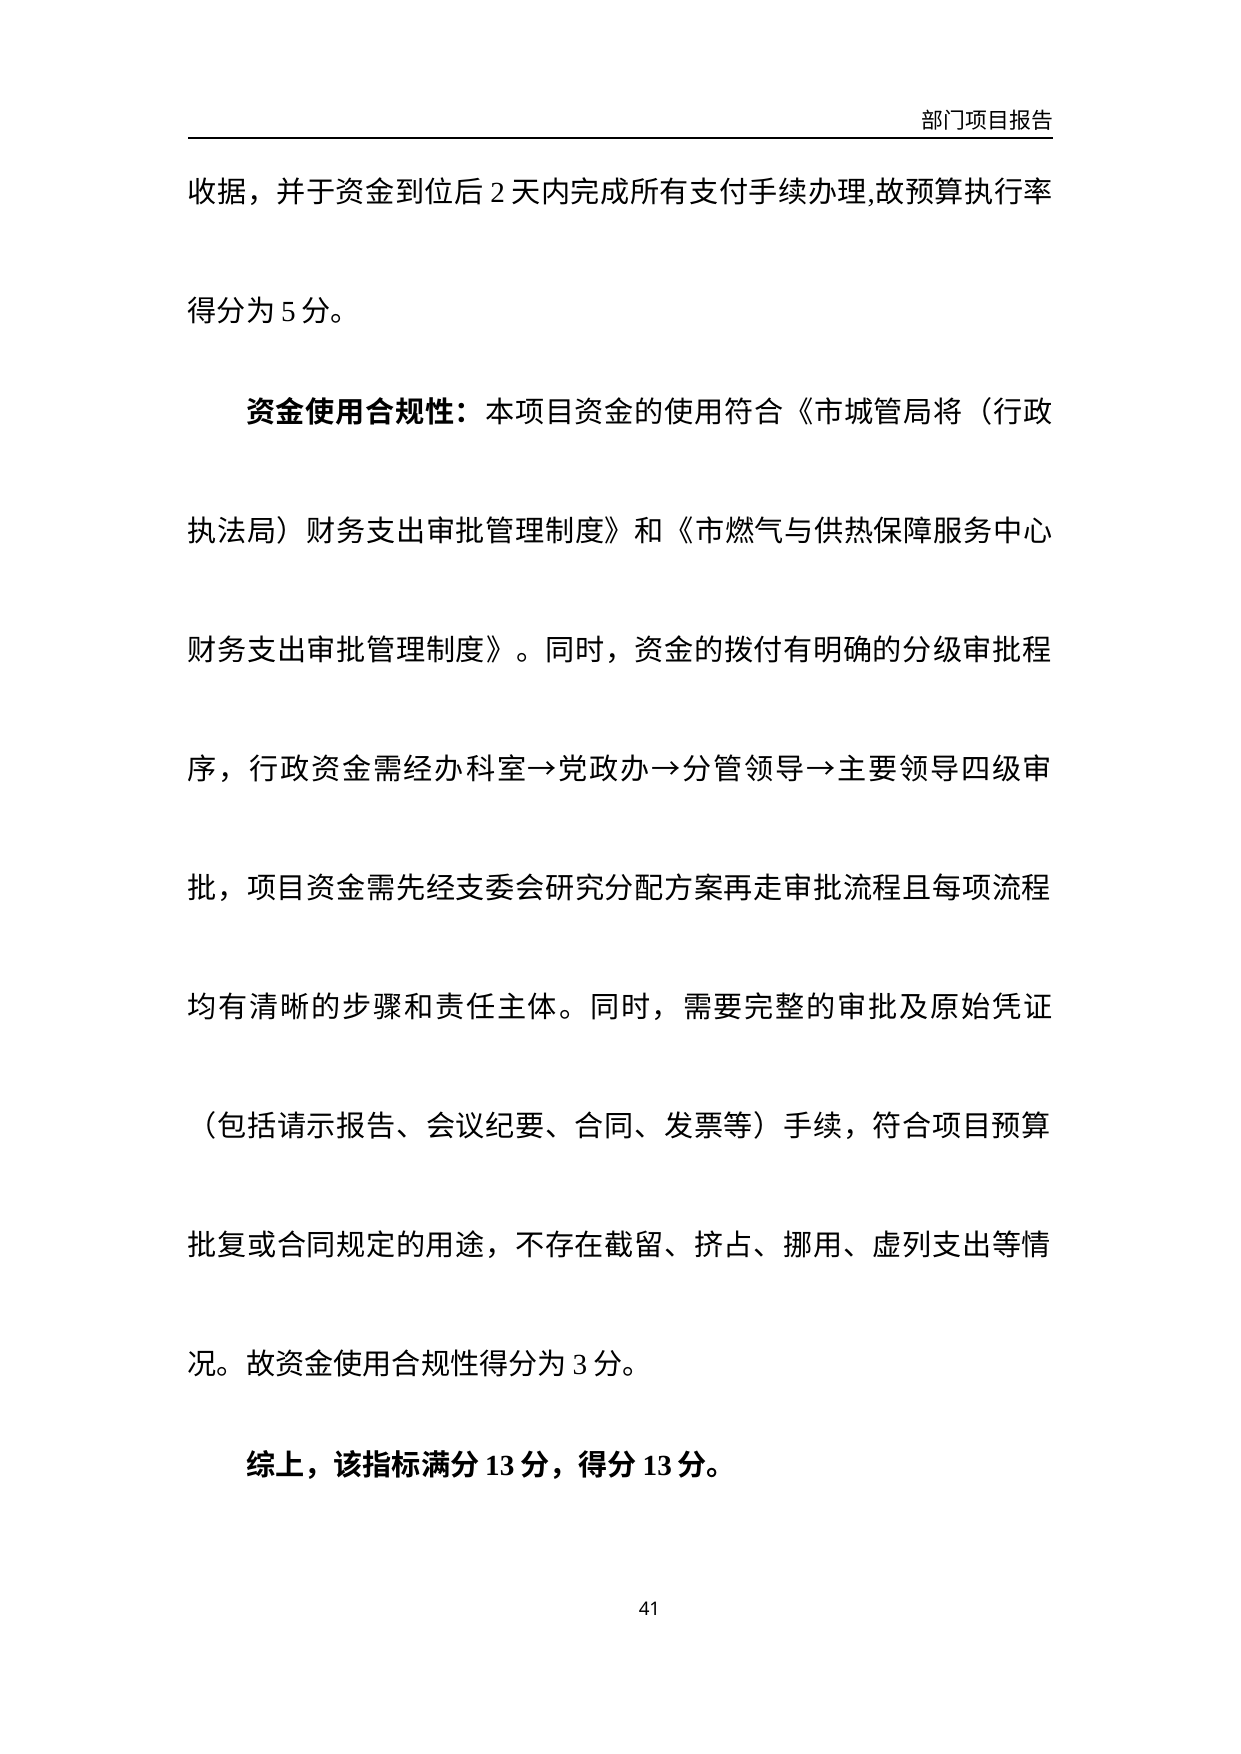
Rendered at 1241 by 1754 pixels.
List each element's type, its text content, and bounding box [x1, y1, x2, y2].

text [187, 150, 1053, 348]
text 综上，该指标满分13分，得分13分。 [187, 1423, 1053, 1502]
text 资金使用合规性：本项目资金的使用符合《市城管局将（行政执法局）财务支出审批管理制度》和《市燃气与供热保障服务中心财务支出审批管理制度》。同时，资金的拨付有明确的分级审批程序，行政资金需经办科室→党政办→分管领导→主要领导四级审批，项目资金需先经支委会研究分配方案再走审批流程且每项流程均有清晰的步骤和责任主体。同时，需要完整的审批及原始凭证（包括请示报告、会议纪要、合同、发票等）手续，符合项目预算批复或合同规定的用途，不存在截留、挤占、挪用、虚列支出等情况。故资金使用合规性得分为3分。 [187, 369, 1053, 1401]
